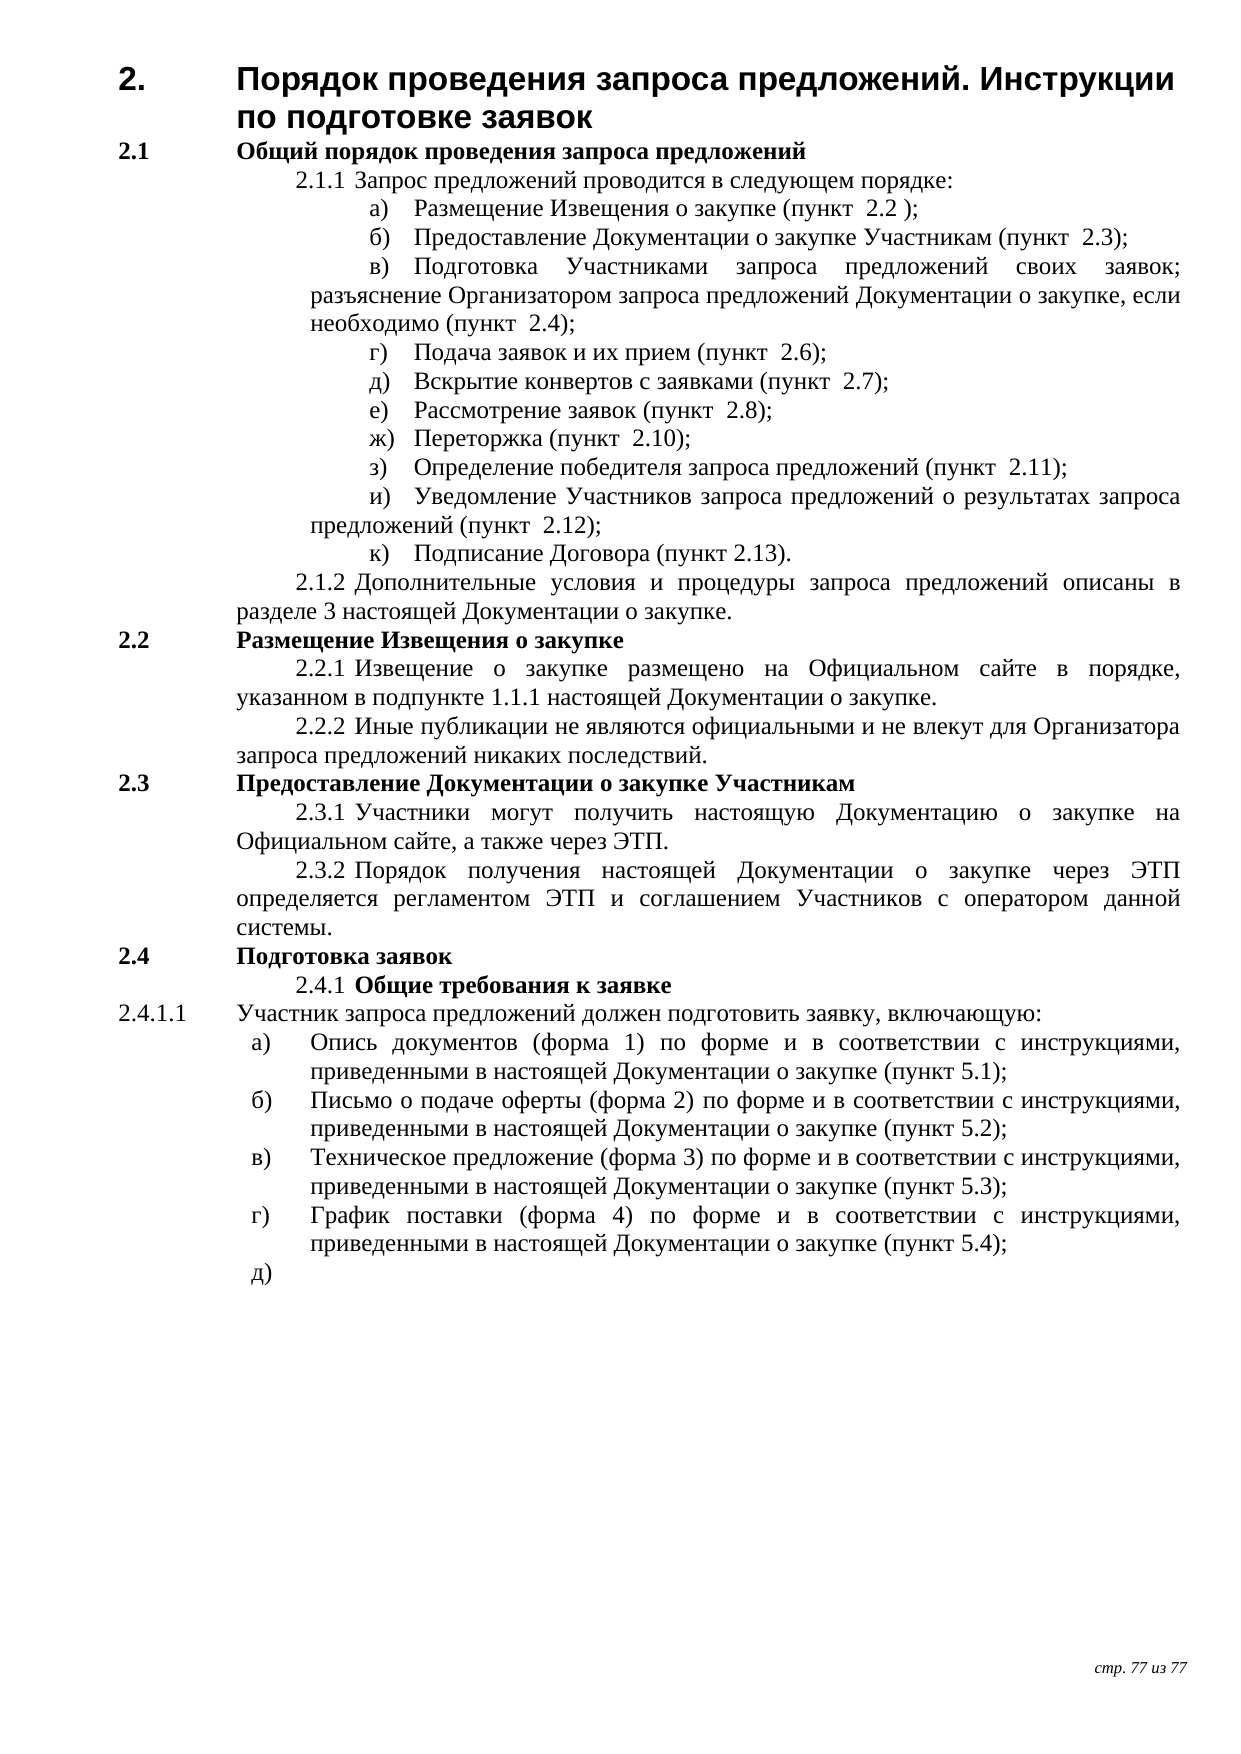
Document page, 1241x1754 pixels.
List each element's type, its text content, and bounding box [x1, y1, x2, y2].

text Порядок получения настоящей Документации о закупке через ЭТП определяется регламентом ЭТП и соглашением Участников с оператором данной системы. [236, 855, 1181, 941]
text Размещение Извещения о закупке (пункт 2.2 ); [310, 193, 1181, 222]
text График поставки (форма 4) по форме и в соответствии с инструкциями, приведенными в настоящей Документации о закупке (пункт 5.4); [251, 1200, 1181, 1257]
subtitle Размещение Извещения о закупке [118, 625, 1181, 653]
text Рассмотрение заявок (пункт 2.8); [310, 395, 1181, 423]
text Переторжка (пункт 2.10); [310, 423, 1181, 452]
text Уведомление Участников запроса предложений о результатах запроса предложений (пункт 2.12); [310, 481, 1181, 538]
text Извещение о закупке размещено на Официальном сайте в порядке, указанном в подпункте 1.1.1 настоящей Документации о закупке. [236, 653, 1181, 711]
text Письмо о подаче оферты (форма 2) по форме и в соответствии с инструкциями, приведенными в настоящей Документации о закупке (пункт 5.2); [251, 1085, 1181, 1142]
text Дополнительные условия и процедуры запроса предложений описаны в разделе 3 настоящей Документации о закупке. [236, 567, 1181, 625]
text Предоставление Документации о закупке Участникам (пункт 2.3); [310, 222, 1181, 251]
text Подписание Договора (пункт 2.13). [310, 538, 1181, 567]
text Опись документов (форма 1) по форме и в соответствии с инструкциями, приведенными в настоящей Документации о закупке (пункт 5.1); [251, 1027, 1181, 1085]
subtitle Порядок проведения запроса предложений. Инструкции по подготовке заявок [118, 59, 1181, 136]
text Участники могут получить настоящую Документацию о закупке на Официальном сайте, а также через ЭТП. [236, 797, 1181, 855]
text Общие требования к заявке [236, 970, 1181, 998]
subtitle Подготовка заявок [118, 941, 1181, 970]
text Подготовка Участниками запроса предложений своих заявок; разъяснение Организатором запроса предложений Документации о закупке, если необходимо (пункт 2.4); [310, 251, 1181, 337]
subtitle Общий порядок проведения запроса предложений [118, 136, 1181, 165]
text Техническое предложение (форма 3) по форме и в соответствии с инструкциями, приведенными в настоящей Документации о закупке (пункт 5.3); [251, 1142, 1181, 1200]
text Подача заявок и их прием (пункт 2.6); [310, 337, 1181, 366]
text Участник запроса предложений должен подготовить заявку, включающую: [118, 998, 1181, 1027]
subtitle Предоставление Документации о закупке Участникам [118, 768, 1181, 797]
text Иные публикации не являются официальными и не влекут для Организатора запроса предложений никаких последствий. [236, 711, 1181, 768]
text Определение победителя запроса предложений (пункт 2.11); [310, 452, 1181, 481]
text Запрос предложений проводится в следующем порядке: [236, 165, 1181, 193]
text Вскрытие конвертов с заявками (пункт 2.7); [310, 366, 1181, 395]
